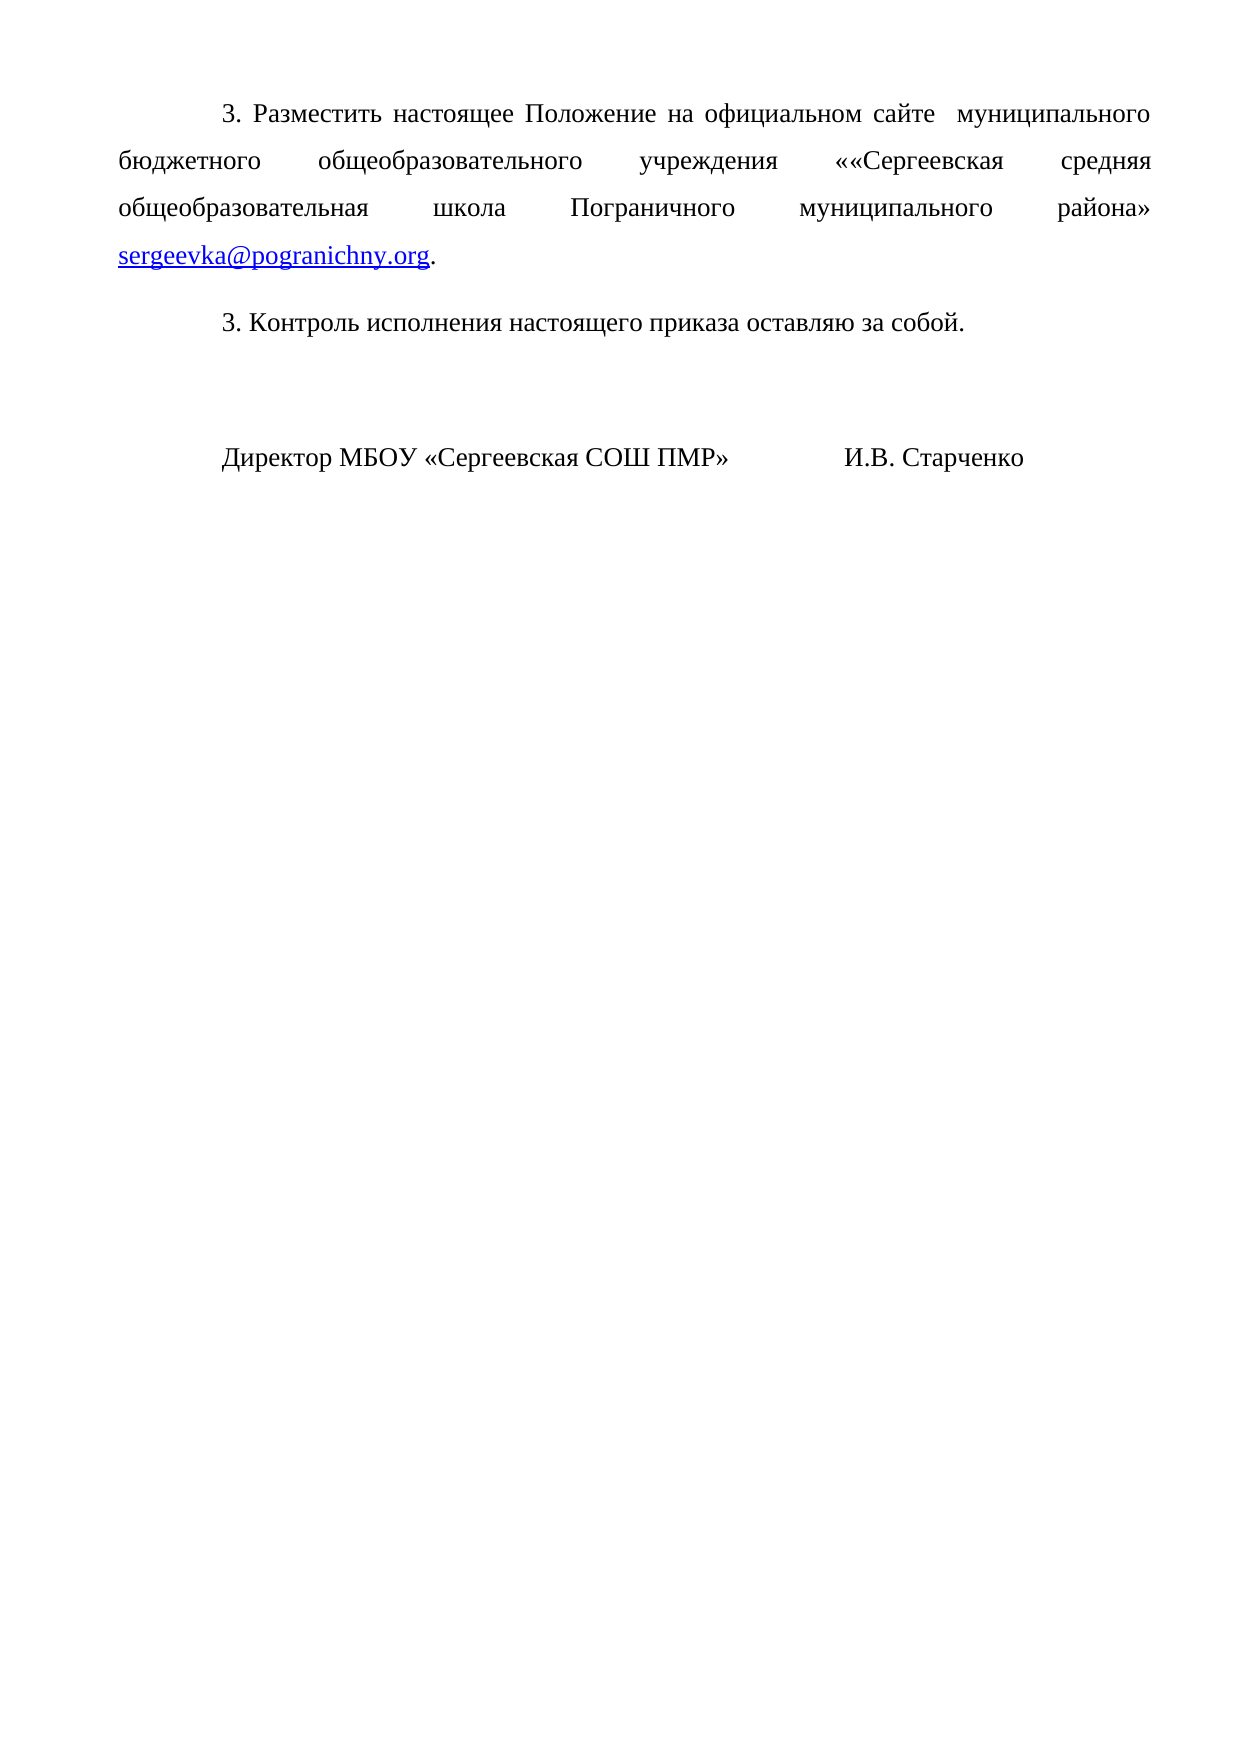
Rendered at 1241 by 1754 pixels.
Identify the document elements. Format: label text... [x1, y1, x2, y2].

text 3. Разместить настоящее Положение на официальном сайте муниципального бюджетного общеобразовательного учреждения ««Сергеевская средняя общеобразовательная школа Пограничного муниципального района» sergeevka@pogranichny.org. [118, 97, 1152, 270]
text 3. Контроль исполнения настоящего приказа оставляю за собой. [118, 306, 1152, 338]
text Директор МБОУ «Сергеевская СОШ ПМР» И.В. Старченко [118, 441, 1152, 473]
